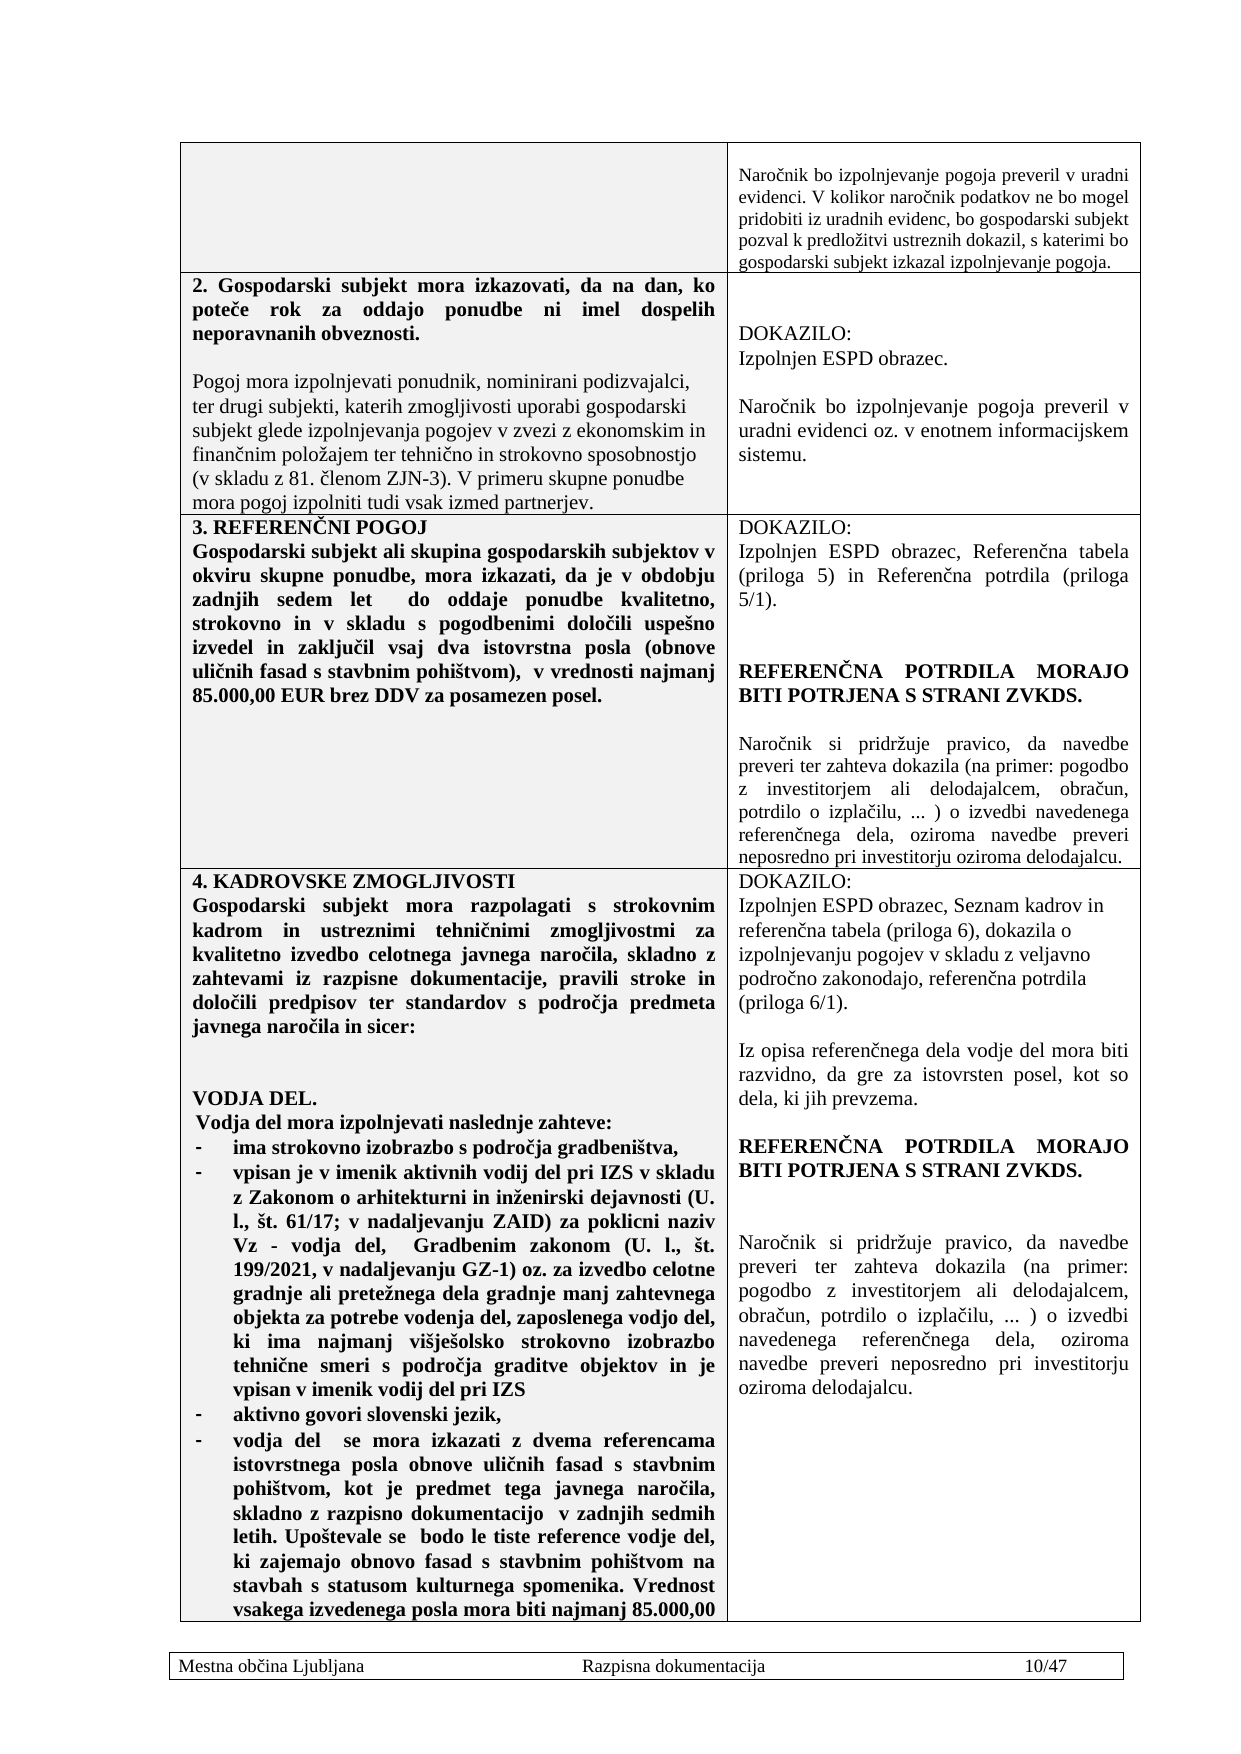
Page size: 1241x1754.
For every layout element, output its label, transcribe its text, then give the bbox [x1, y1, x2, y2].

table_cell 3. REFERENČNI POGOJ Gospodarski subjekt ali skupina gospodarskih subjektov v okviru skupne ponudbe, mora izkazati, da je v obdobju zadnjih sedem let do oddaje ponudbe kvalitetno, strokovno in v skladu s pogodbenimi določili uspešno izvedel in zaključil vsaj dva istovrstna posla (obnove uličnih fasad s stavbnim pohištvom), v vrednosti najmanj 85.000,00 EUR brez DDV za posamezen posel. [181, 515, 727, 868]
table_cell DOKAZILO: Izpolnjen ESPD obrazec. Naročnik bo izpolnjevanje pogoja preveril v uradni evidenci oz. v enotnem informacijskem sistemu. [728, 273, 1140, 514]
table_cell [728, 869, 1140, 1621]
table_cell 2. Gospodarski subjekt mora izkazovati, da na dan, ko poteče rok za oddajo ponudbe ni imel dospelih neporavnanih obveznosti. Pogoj mora izpolnjevati ponudnik, nominirani podizvajalci, ter drugi subjekti, katerih zmogljivosti uporabi gospodarski subjekt glede izpolnjevanja pogojev v zvezi z ekonomskim in finančnim položajem ter tehnično in strokovno sposobnostjo (v skladu z 81. členom ZJN-3). V primeru skupne ponudbe mora pogoj izpolniti tudi vsak izmed partnerjev. [181, 273, 727, 514]
table_cell DOKAZILO: Izpolnjen ESPD obrazec, Referenčna tabela (priloga 5) in Referenčna potrdila (priloga 5/1). REFERENČNA POTRDILA MORAJO BITI POTRJENA S STRANI ZVKDS. Naročnik si pridržuje pravico, da navedbe preveri ter zahteva dokazila (na primer: pogodbo z investitorjem ali delodajalcem, obračun, potrdilo o izplačilu, ... ) o izvedbi navedenega referenčnega dela, oziroma navedbe preveri neposredno pri investitorju oziroma delodajalcu. [728, 515, 1140, 868]
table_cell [181, 143, 727, 272]
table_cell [728, 143, 1140, 272]
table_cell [181, 869, 727, 1621]
